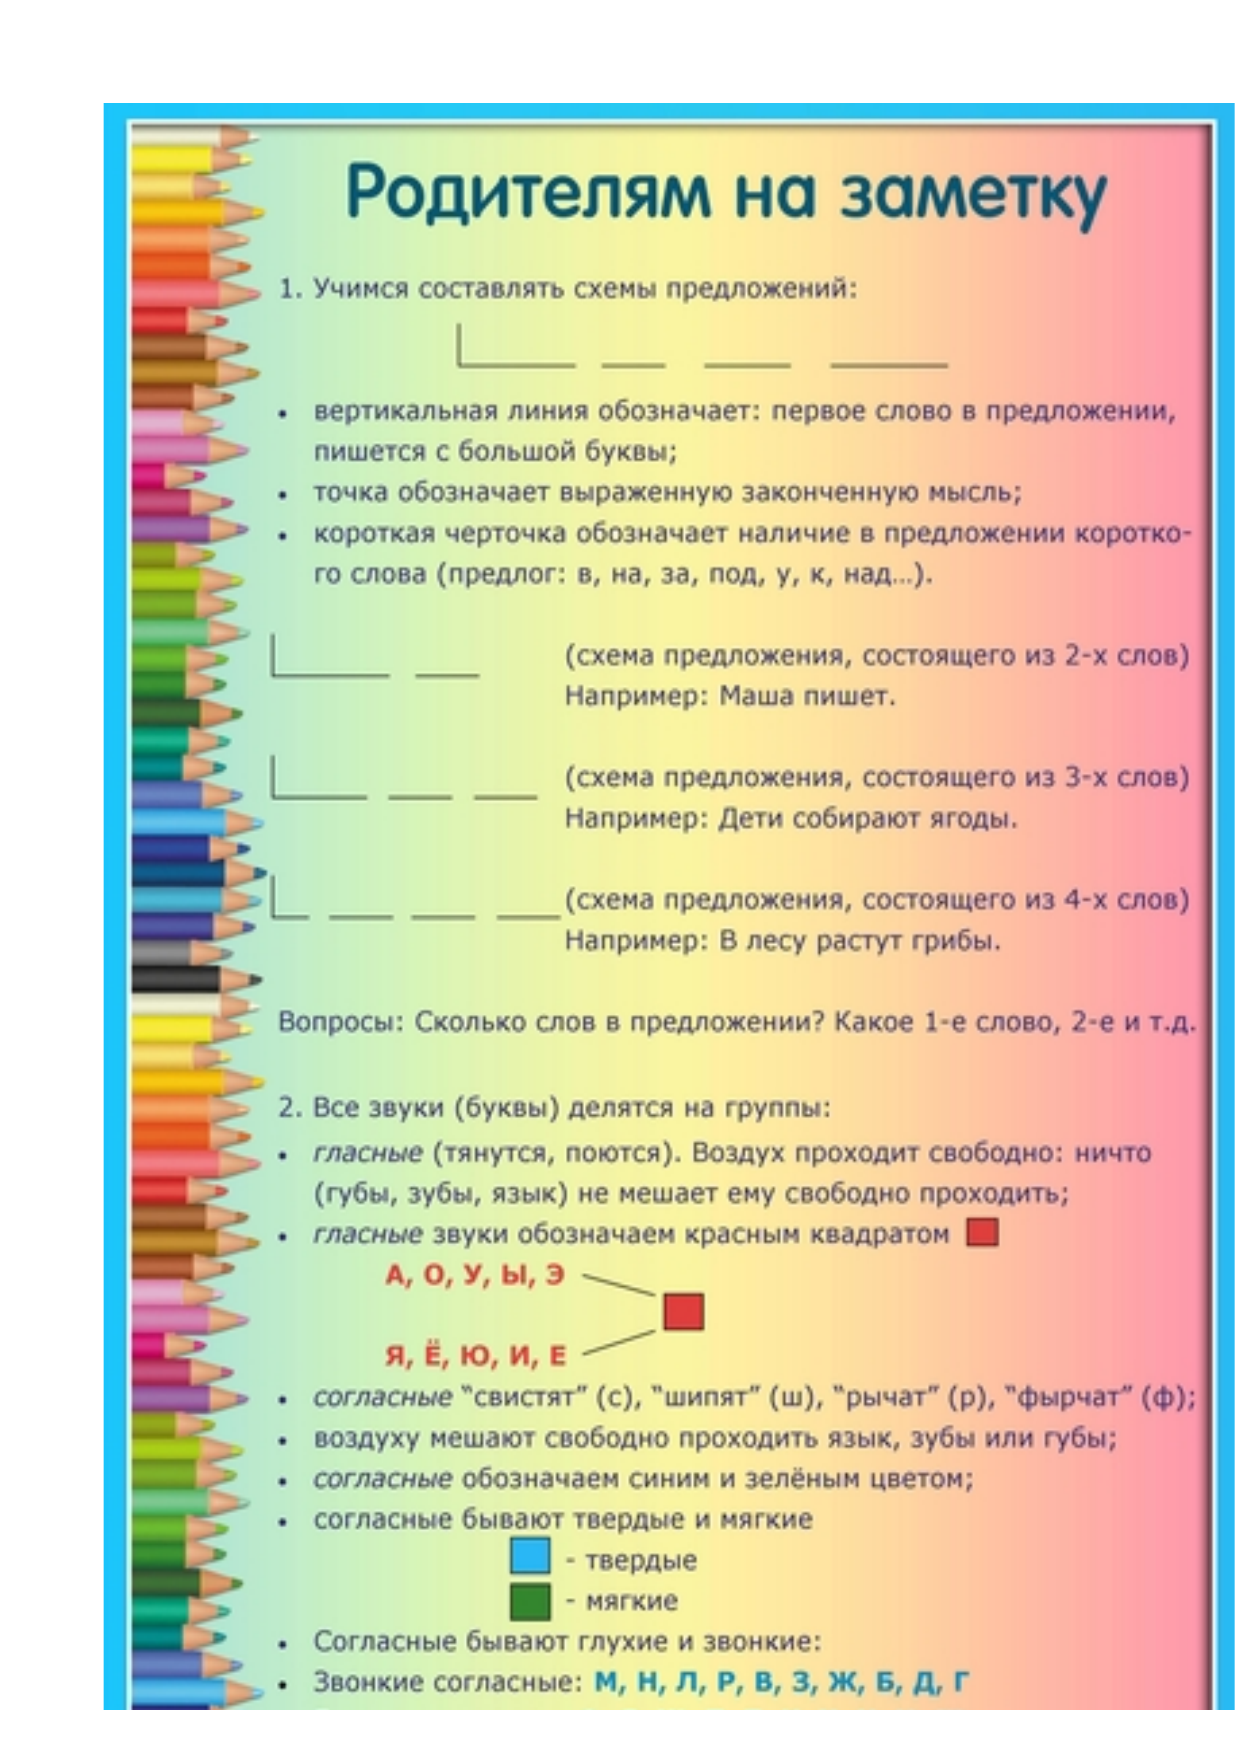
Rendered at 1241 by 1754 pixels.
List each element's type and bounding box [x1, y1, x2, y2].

picture [103, 103, 1235, 1710]
